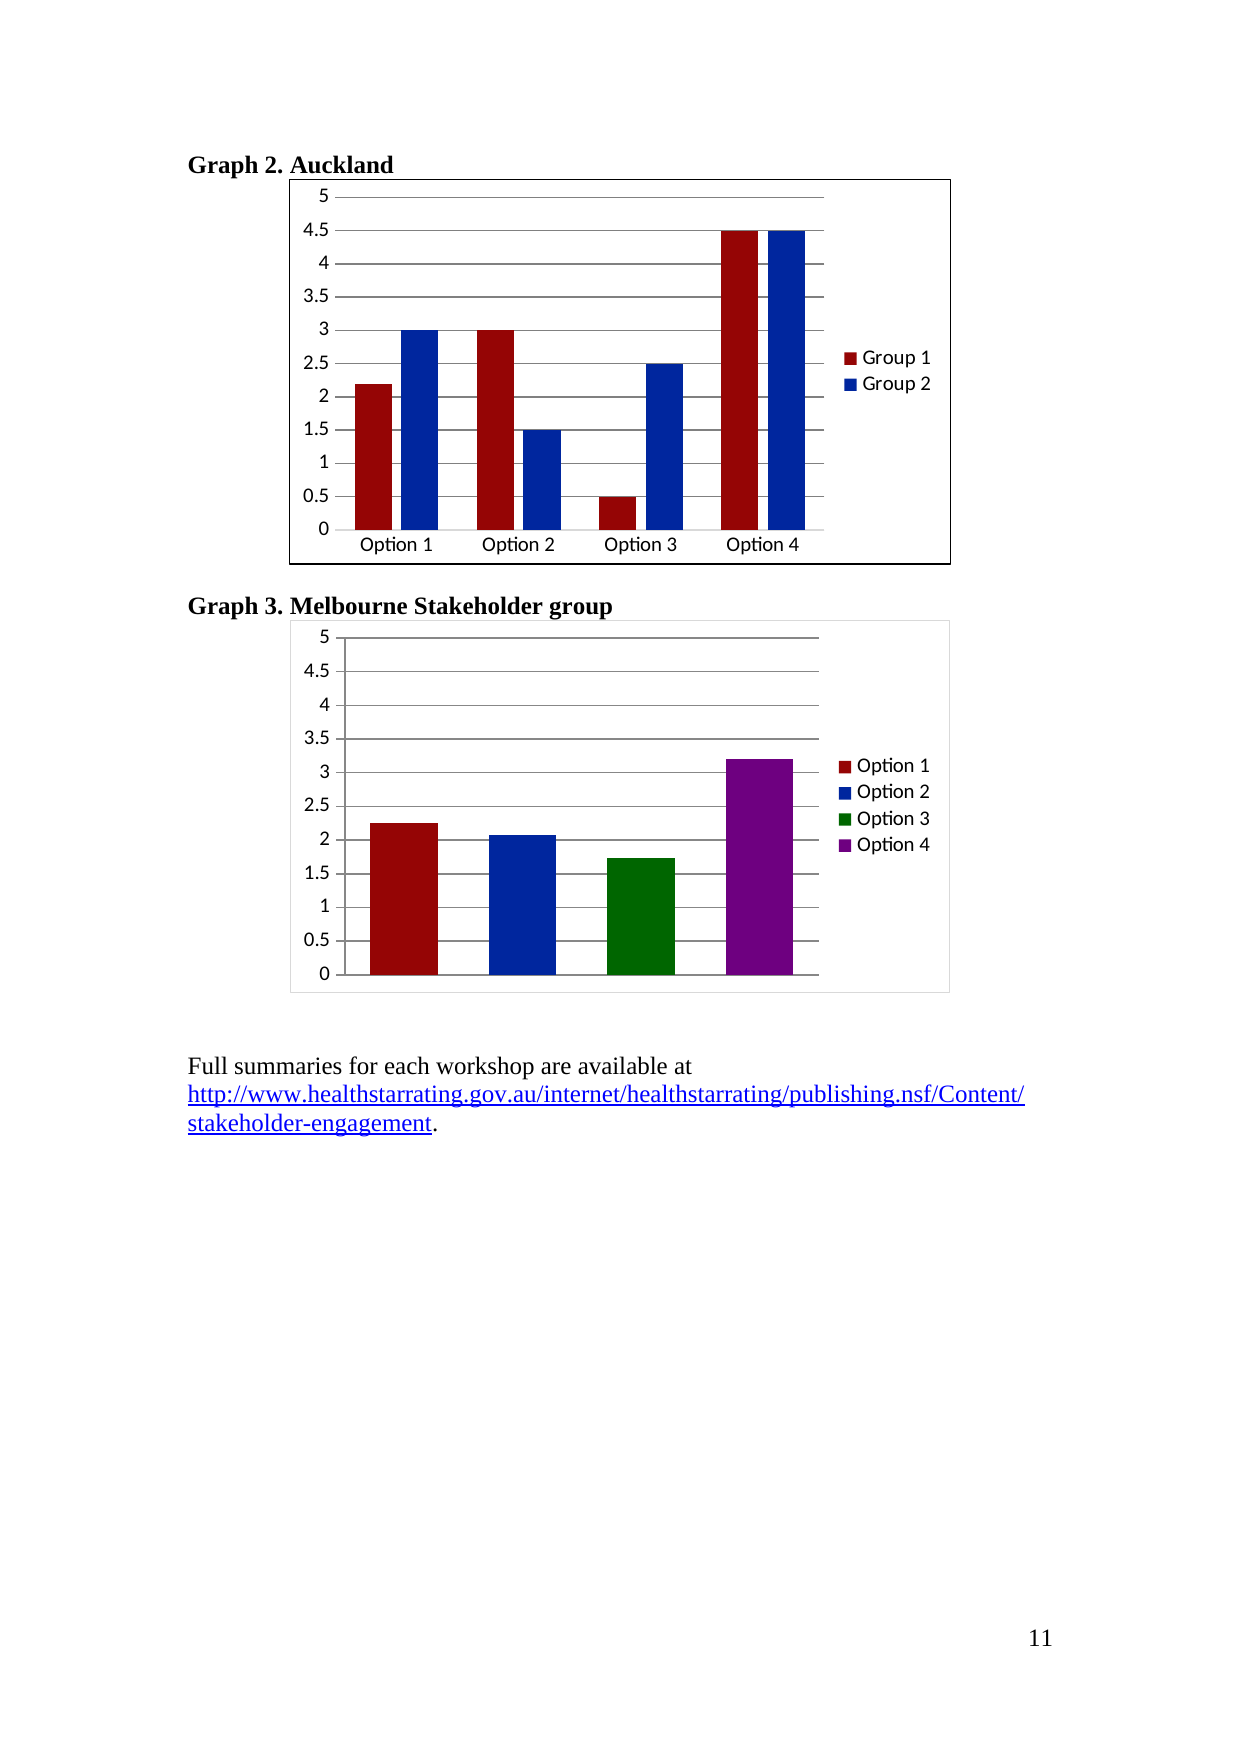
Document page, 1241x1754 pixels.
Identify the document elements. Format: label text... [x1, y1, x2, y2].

text Graph 2. Auckland [187, 150, 1053, 179]
text Graph 3. Melbourne Stakeholder group [187, 591, 1053, 620]
text Full summaries for each workshop are available at http://www.healthstarrating.gov.au/internet/healthstarrating/publishing.nsf/Content/stakeholder-engagement. [187, 1051, 1053, 1137]
